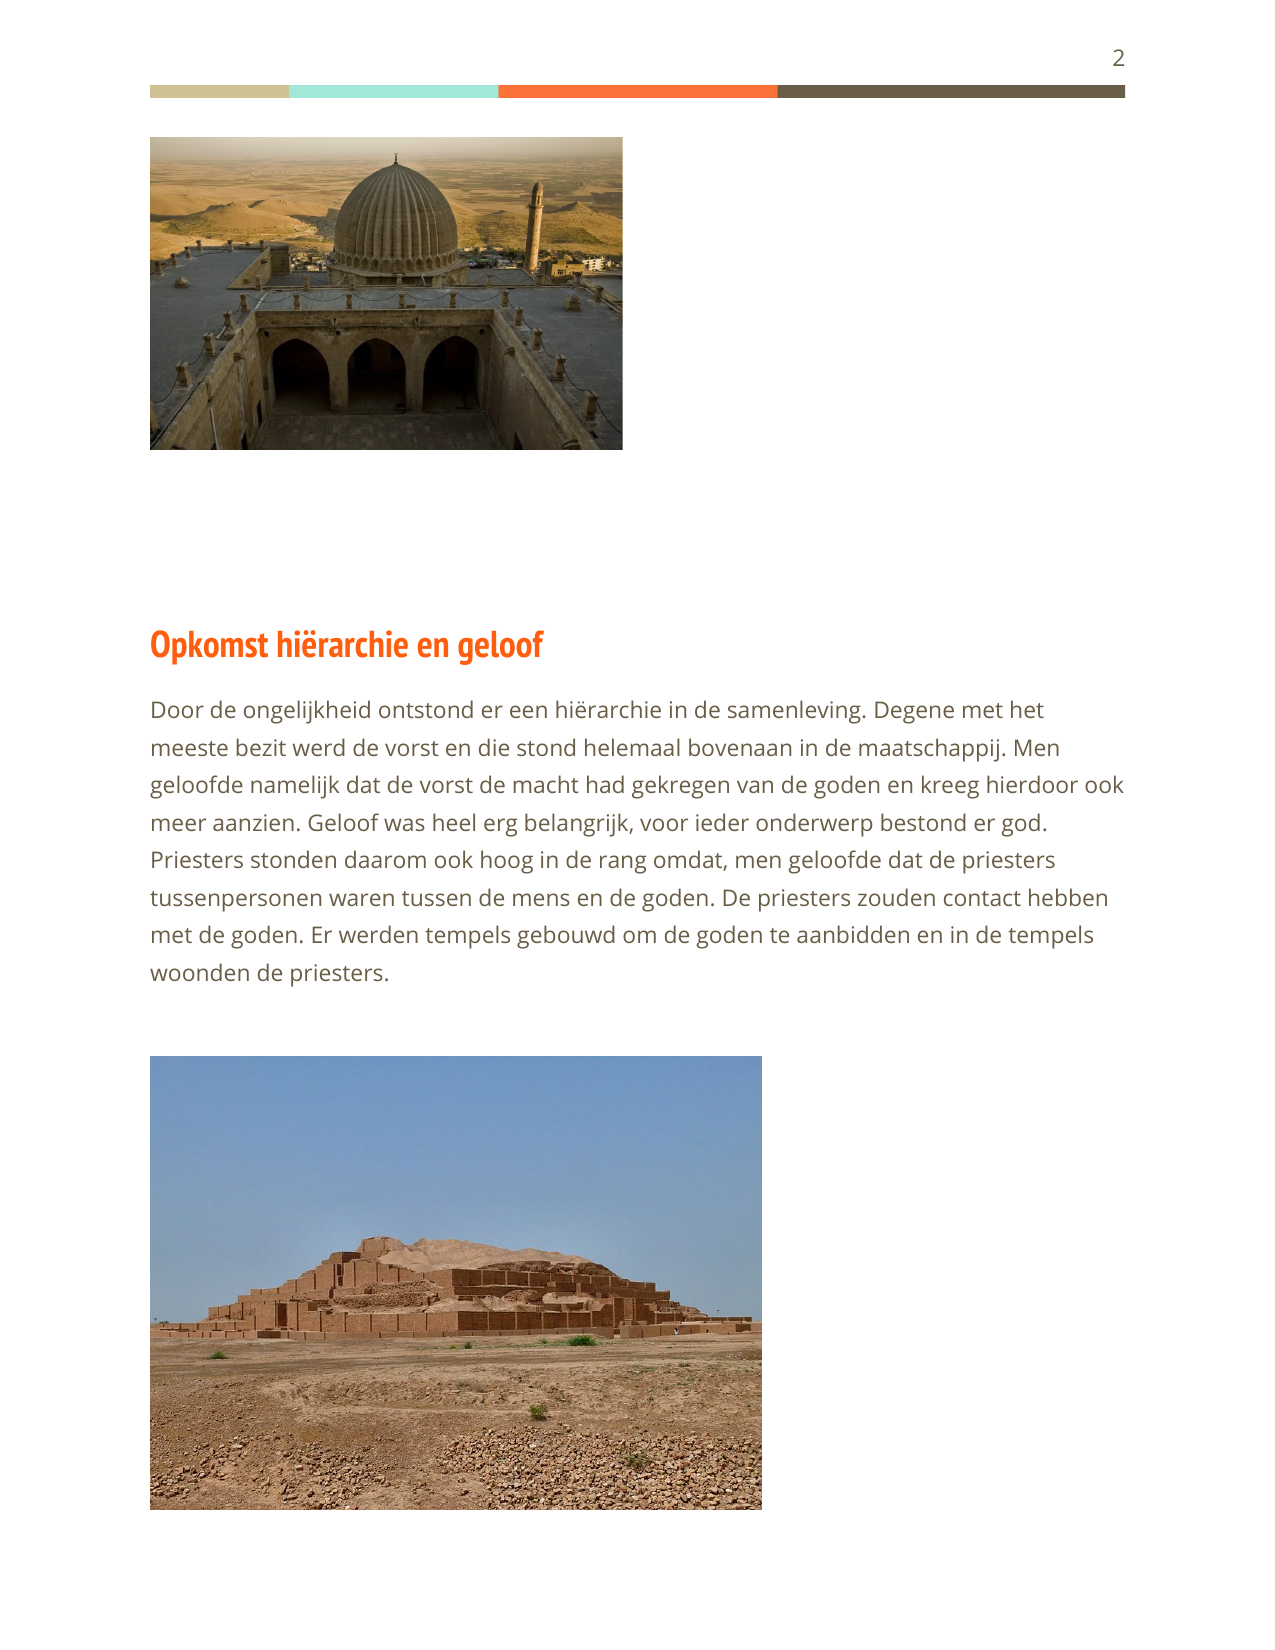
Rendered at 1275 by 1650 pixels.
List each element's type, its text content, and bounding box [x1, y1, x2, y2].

picture [150, 1056, 762, 1510]
subtitle Opkomst hiërarchie en geloof [150, 619, 1125, 667]
text Door de ongelijkheid ontstond er een hiërarchie in de samenleving. Degene met het meeste bezit werd de vorst en die stond helemaal bovenaan in de maatschappij. Men geloofde namelijk dat de vorst de macht had gekregen van de goden en kreeg hierdoor ook meer aanzien. Geloof was heel erg belangrijk, voor ieder onderwerp bestond er god. Priesters stonden daarom ook hoog in de rang omdat, men geloofde dat de priesters tussenpersonen waren tussen de mens en de goden. De priesters zouden contact hebben met de goden. Er werden tempels gebouwd om de goden te aanbidden en in de tempels woonden de priesters. [150, 694, 1125, 988]
picture [150, 137, 623, 450]
picture [150, 85, 1125, 98]
